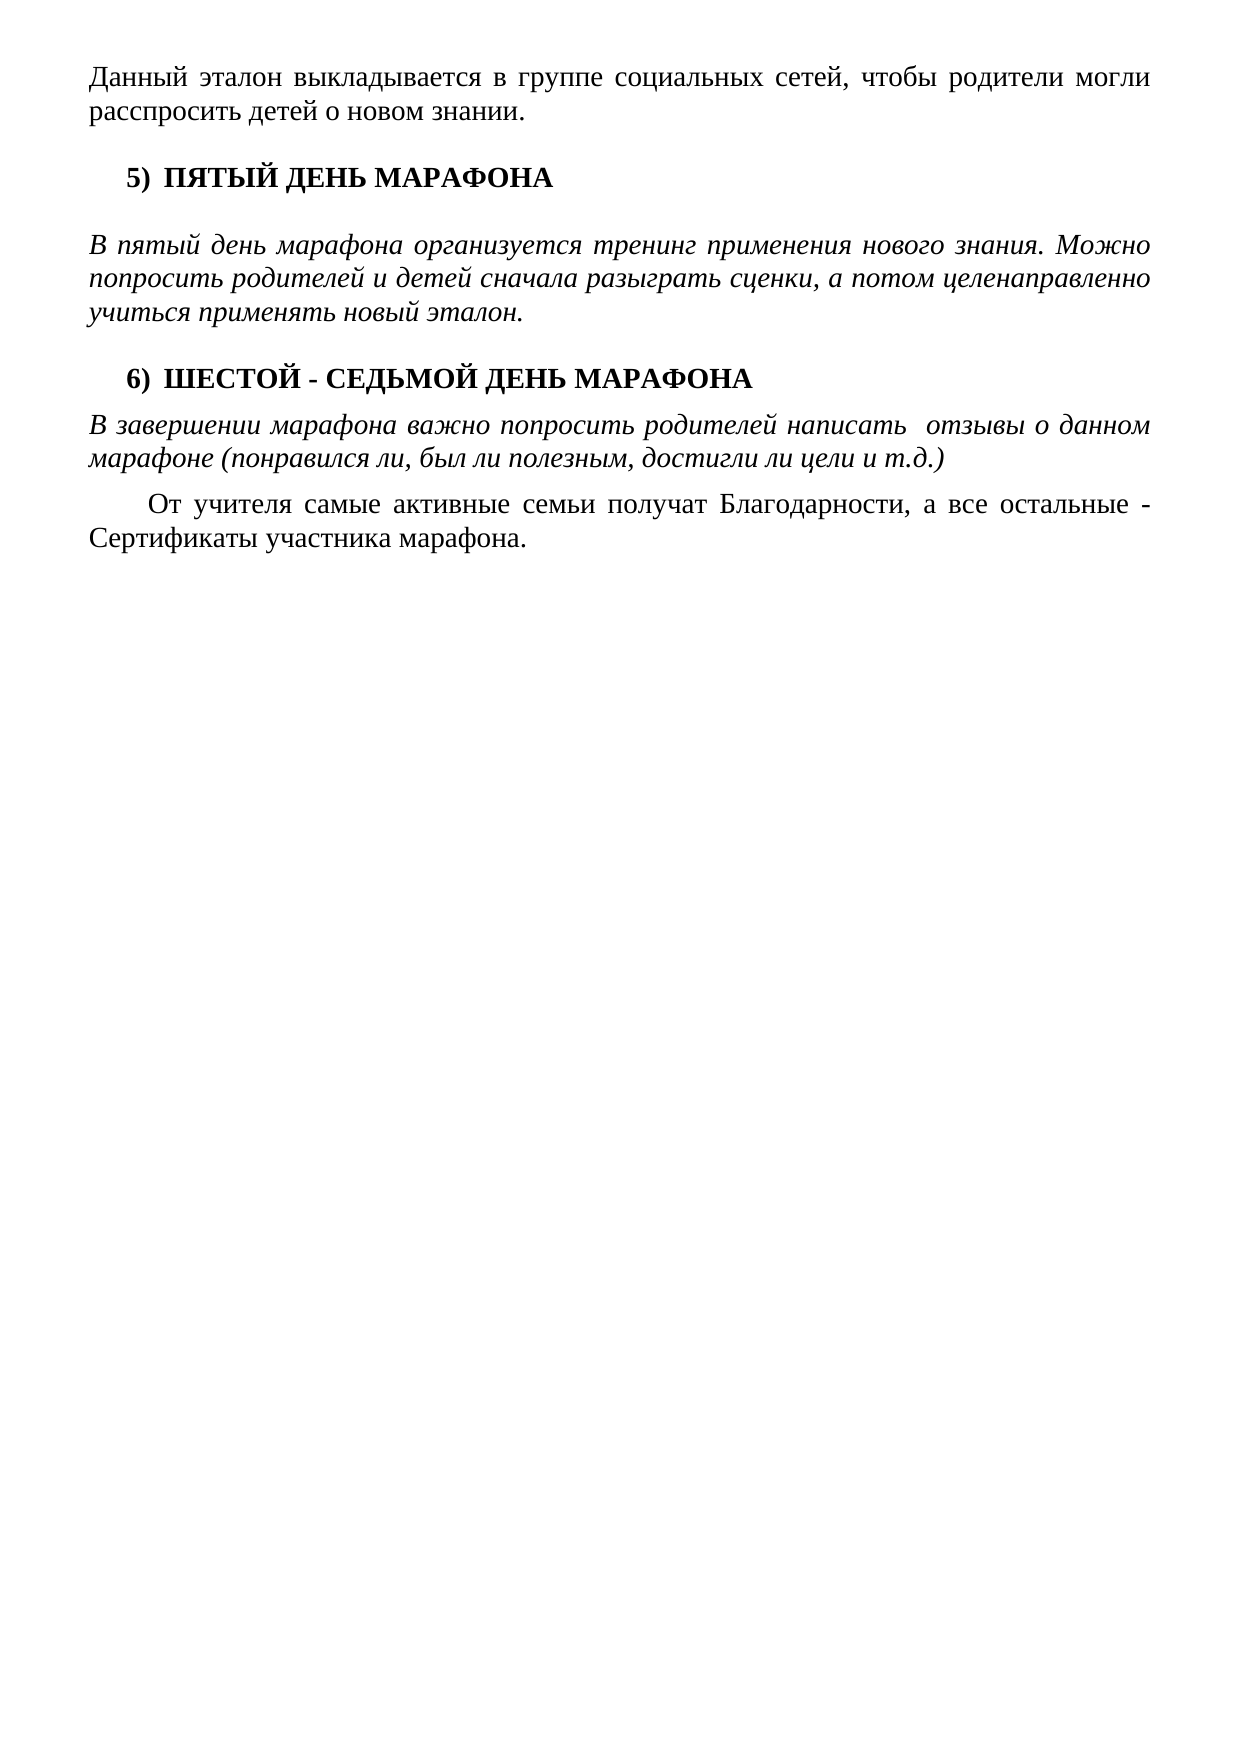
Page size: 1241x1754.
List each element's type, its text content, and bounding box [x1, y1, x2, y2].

text В завершении марафона важно попросить родителей написать отзывы о данном марафоне (понравился ли, был ли полезным, достигли ли цели и т.д.) [89, 407, 1152, 474]
text Данный эталон выкладывается в группе социальных сетей, чтобы родители могли расспросить детей о новом знании. [89, 59, 1152, 126]
text От учителя самые активные семьи получат Благодарности, а все остальные - Сертификаты участника марафона. [89, 487, 1152, 554]
text В пятый день марафона организуется тренинг применения нового знания. Можно попросить родителей и детей сначала разыграть сценки, а потом целенаправленно учиться применять новый эталон. [89, 227, 1152, 327]
list ПЯТЫЙ День марафона [126, 160, 1152, 193]
list шестой - СЕДЬМОЙ день марафона [126, 361, 1152, 394]
